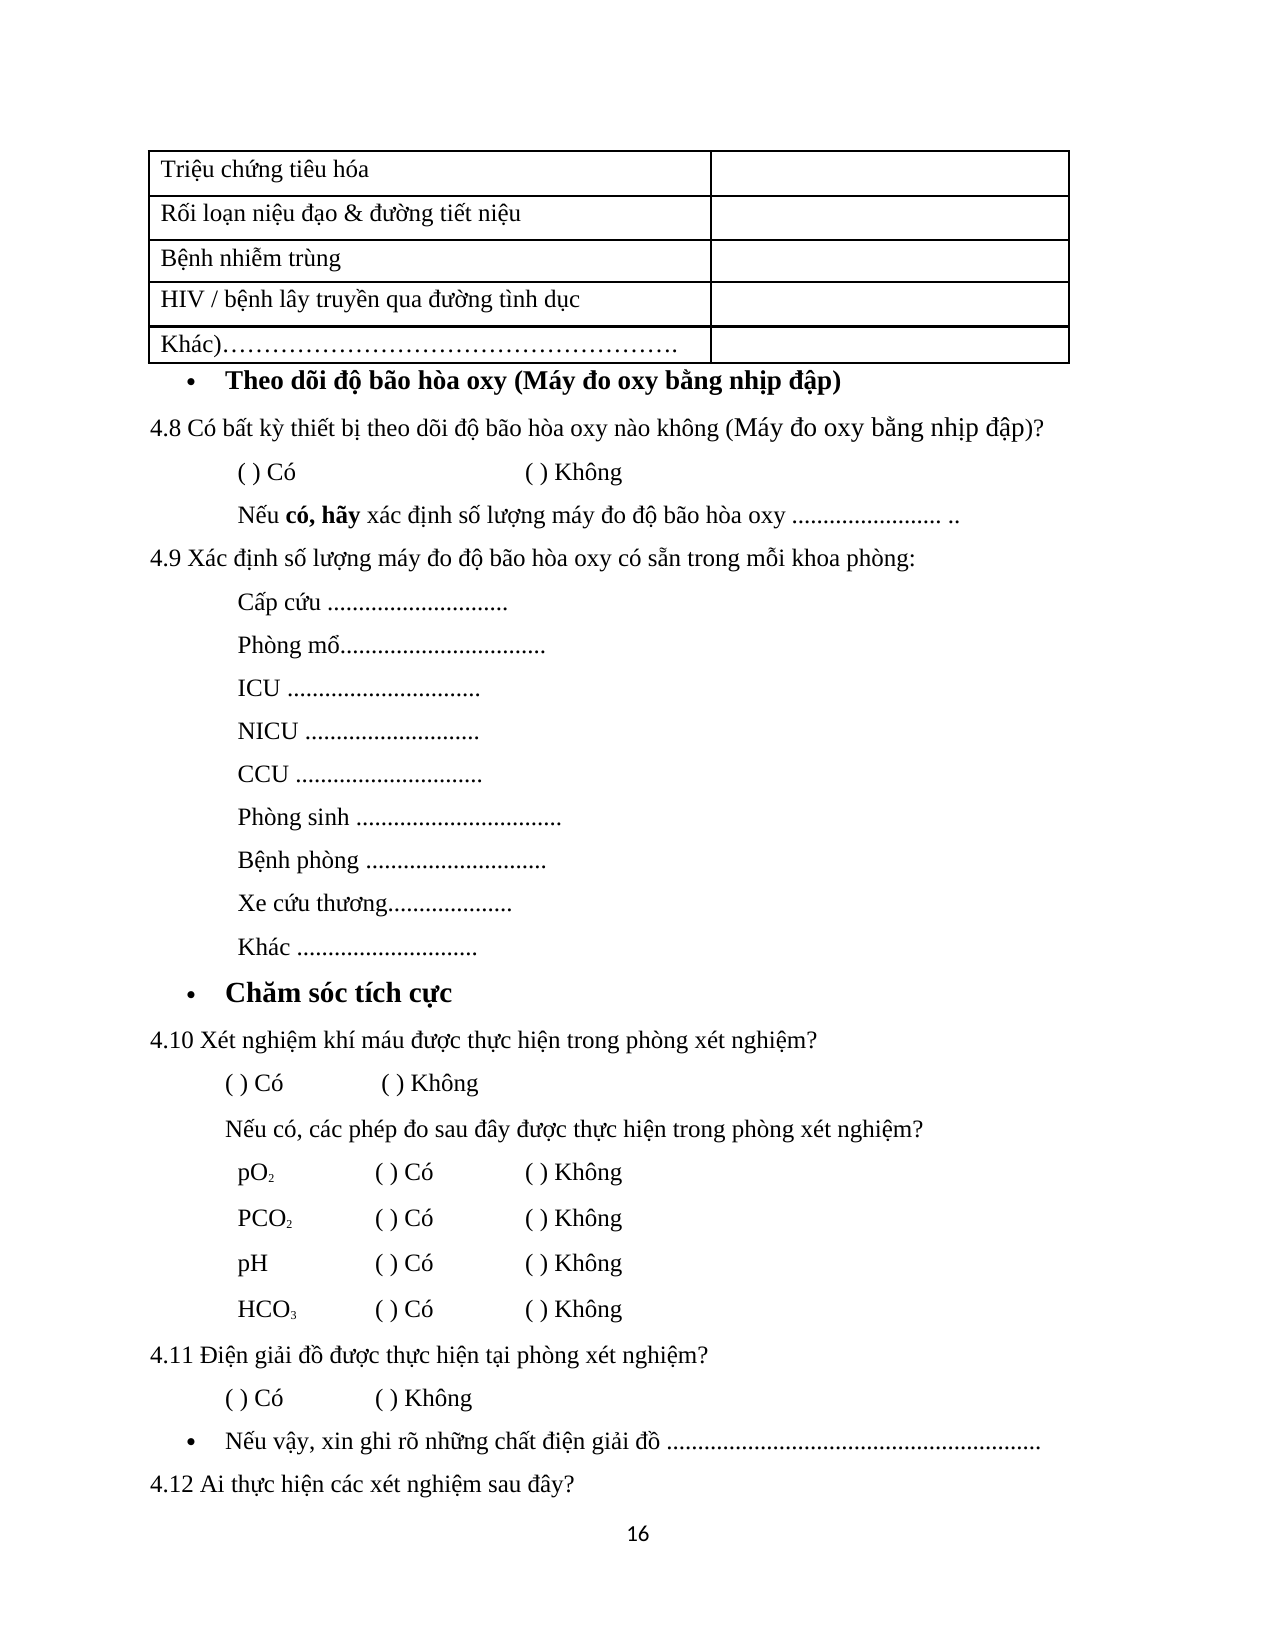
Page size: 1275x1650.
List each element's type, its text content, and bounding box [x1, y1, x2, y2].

text ( ) Có ( ) Không [150, 1068, 1125, 1097]
text NICU ............................ [208, 716, 1125, 745]
text Cấp cứu ............................. [208, 587, 1125, 615]
text 4.8 Có bất kỳ thiết bị theo dõi độ bão hòa oxy nào không (Máy đo oxy bằng nhịp đập)? [150, 411, 1125, 442]
list Nếu vậy, xin ghi rõ những chất điện giải đồ ............................................................ [187, 1426, 1125, 1455]
text Nếu có, hãy xác định số lượng máy đo độ bão hòa oxy ........................ .. [208, 500, 1125, 529]
text PCO2 ( ) Có ( ) Không [208, 1203, 1125, 1232]
table_cell Khác)………………………………………………. [150, 328, 710, 362]
table_cell [712, 152, 1068, 195]
table_cell [712, 328, 1068, 362]
text pH ( ) Có ( ) Không [208, 1248, 1125, 1277]
text ( ) Có ( ) Không [208, 457, 1125, 486]
text Khác ............................. [208, 932, 1125, 960]
text 4.12 Ai thực hiện các xét nghiệm sau đây? [150, 1469, 1125, 1498]
table_cell [712, 283, 1068, 325]
text ( ) Có ( ) Không [150, 1383, 1125, 1412]
text 4.10 Xét nghiệm khí máu được thực hiện trong phòng xét nghiệm? [150, 1025, 1125, 1054]
table_cell [712, 241, 1068, 281]
text Nếu có, các phép đo sau đây được thực hiện trong phòng xét nghiệm? [225, 1114, 1125, 1143]
text Phòng sinh ................................. [208, 802, 1125, 831]
text pO2 ( ) Có ( ) Không [208, 1157, 1125, 1186]
text 4.9 Xác định số lượng máy đo độ bão hòa oxy có sẵn trong mỗi khoa phòng: [150, 543, 1125, 572]
table_cell Bệnh nhiễm trùng [150, 241, 710, 281]
text Xe cứu thương.................... [208, 888, 1125, 917]
table_cell [712, 197, 1068, 239]
text Bệnh phòng ............................. [208, 845, 1125, 874]
table_cell Triệu chứng tiêu hóa [150, 152, 710, 195]
list Chăm sóc tích cực [187, 975, 1125, 1008]
table_cell Rối loạn niệu đạo & đường tiết niệu [150, 197, 710, 239]
list Theo dõi độ bão hòa oxy (Máy đo oxy bằng nhịp đập) [187, 364, 1125, 395]
text CCU .............................. [208, 759, 1125, 788]
text ICU ............................... [208, 673, 1125, 702]
text Phòng mổ................................. [208, 630, 1125, 658]
table_cell HIV / bệnh lây truyền qua đường tình dục [150, 283, 710, 325]
text 4.11 Điện giải đồ được thực hiện tại phòng xét nghiệm? [150, 1340, 1125, 1369]
text HCO3 ( ) Có ( ) Không [208, 1294, 1125, 1323]
